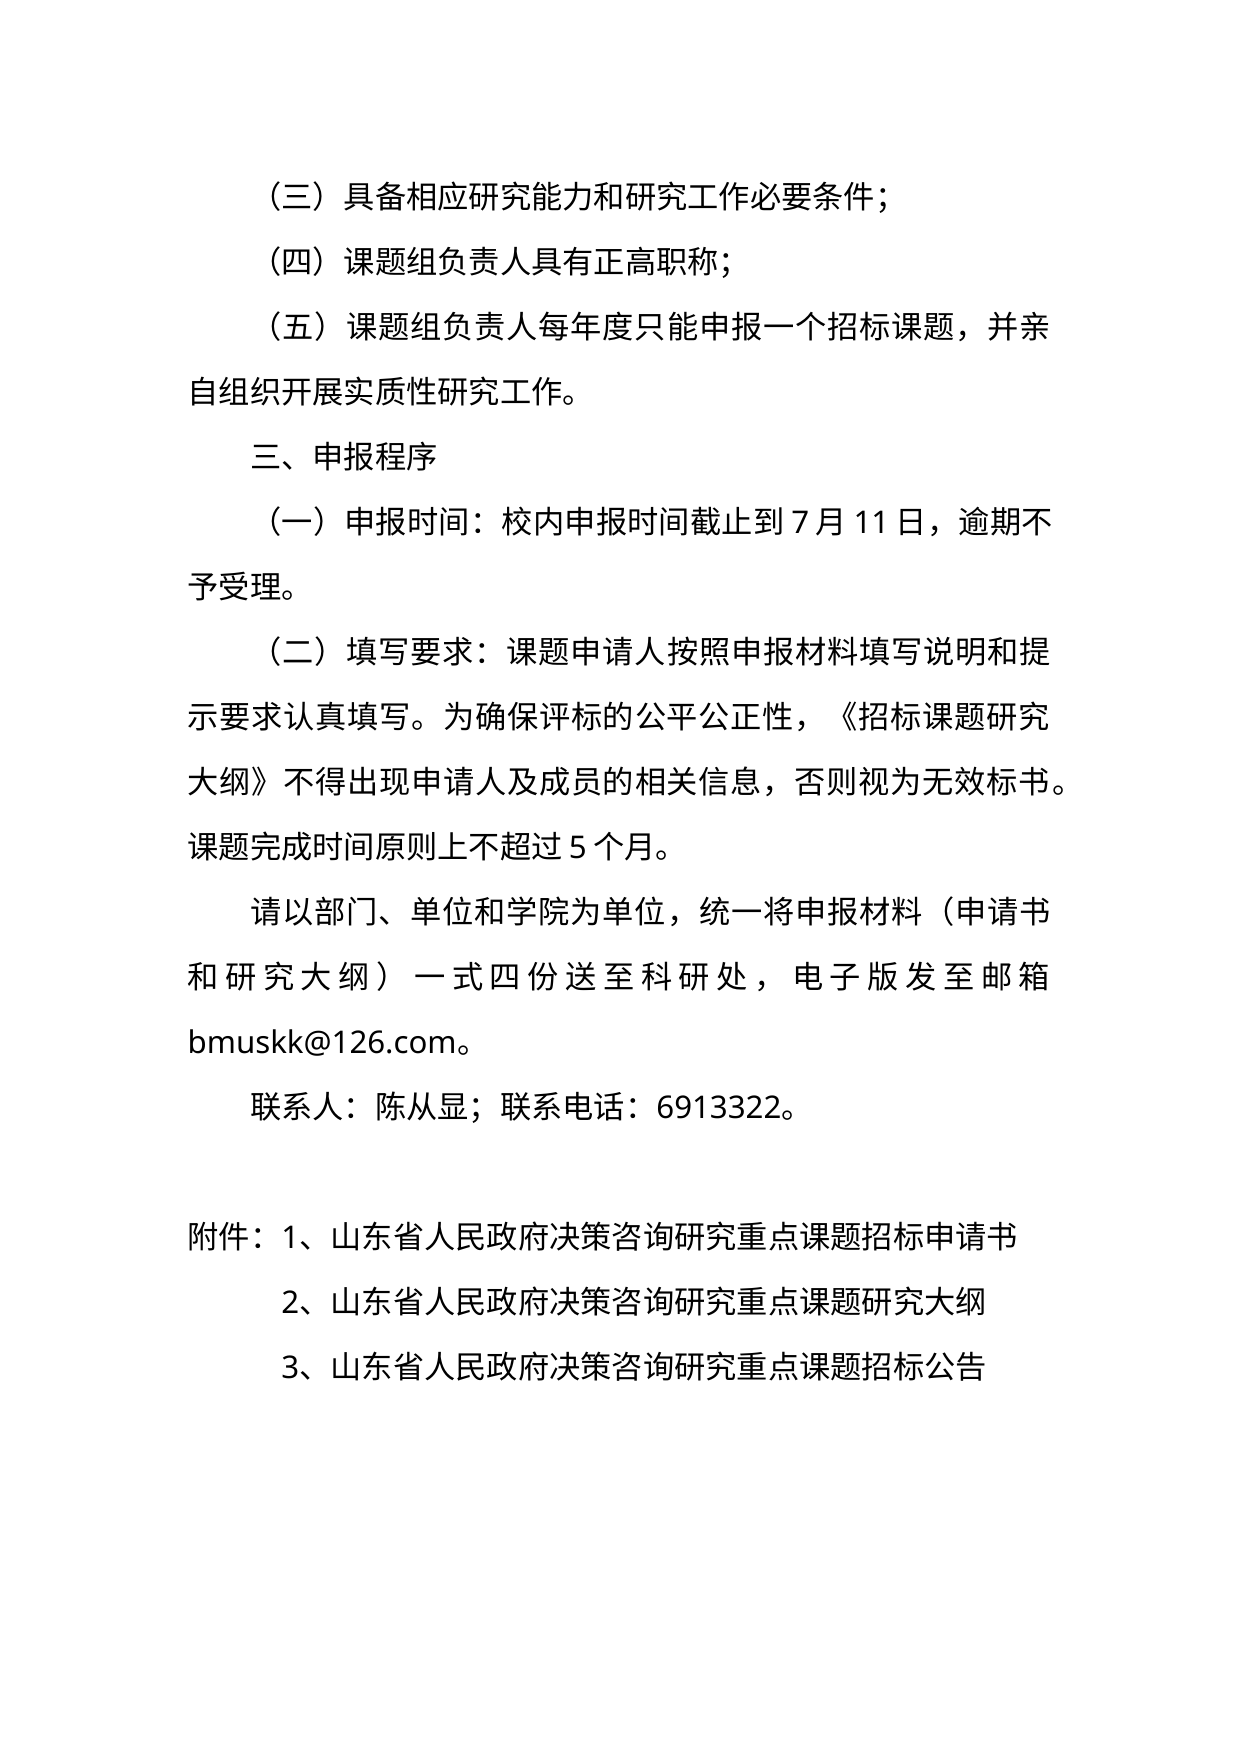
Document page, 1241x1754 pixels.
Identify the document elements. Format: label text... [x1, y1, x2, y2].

text （一）申报时间：校内申报时间截止到7月11日，逾期不予受理。 [187, 487, 1053, 617]
text 请以部门、单位和学院为单位，统一将申报材料（申请书和研究大纲）一式四份送至科研处，电子版发至邮箱bmuskk@126.com。 [187, 877, 1053, 1072]
text （二）填写要求：课题申请人按照申报材料填写说明和提示要求认真填写。为确保评标的公平公正性，《招标课题研究大纲》不得出现申请人及成员的相关信息，否则视为无效标书。课题完成时间原则上不超过5个月。 [187, 617, 1053, 877]
text （三）具备相应研究能力和研究工作必要条件； [187, 162, 1053, 227]
text 三、申报程序 [187, 422, 1053, 487]
text 2、山东省人民政府决策咨询研究重点课题研究大纲 [187, 1267, 1053, 1332]
text 3、山东省人民政府决策咨询研究重点课题招标公告 [187, 1332, 1053, 1397]
text （五）课题组负责人每年度只能申报一个招标课题，并亲自组织开展实质性研究工作。 [187, 292, 1053, 422]
text （四）课题组负责人具有正高职称； [187, 227, 1053, 292]
text 附件：1、山东省人民政府决策咨询研究重点课题招标申请书 [187, 1202, 1053, 1267]
text 联系人：陈从显；联系电话：6913322。 [187, 1072, 1053, 1137]
